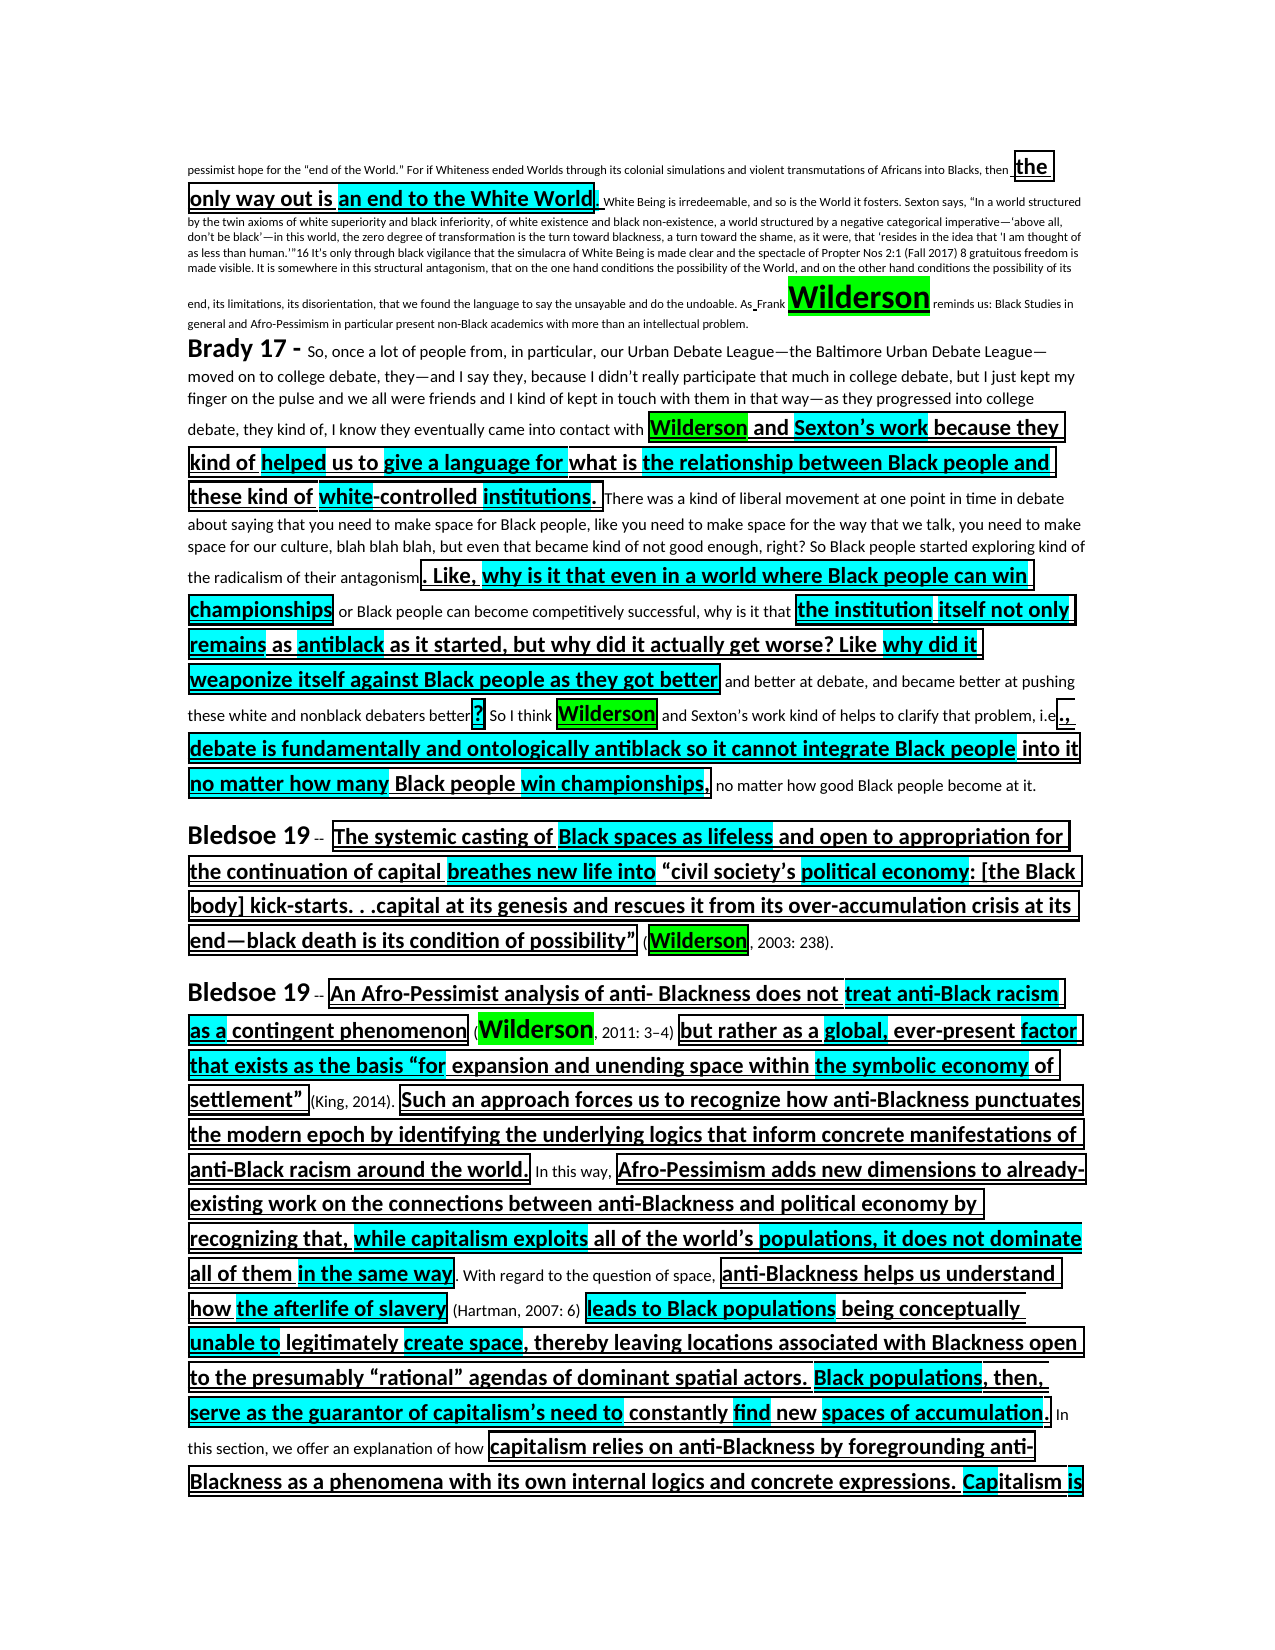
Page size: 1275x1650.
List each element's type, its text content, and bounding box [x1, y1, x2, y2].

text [187, 150, 1087, 332]
text Brady 17 - So, once a lot of people from, in particular, our Urban Debate League—the Baltimore Urban Debate League—moved on to college debate, they—and I say they, because I didn’t really participate that much in college debate, but I just kept my finger on the pulse and we all were friends and I kind of kept in touch with them in that way—as they progressed into college debate, they kind of, I know they eventually came into contact with Wilderson and Sexton’s work because they kind of helped us to give a language for what is the relationship between Black people and these kind of white-controlled institutions. There was a kind of liberal movement at one point in time in debate about saying that you need to make space for Black people, like you need to make space for the way that we talk, you need to make space for our culture, blah blah blah, but even that became kind of not good enough, right? So Black people started exploring kind of the radicalism of their antagonism. Like, why is it that even in a world where Black people can win championships or Black people can become competitively successful, why is it that the institution itself not only remains as antiblack as it started, but why did it actually get worse? Like why did it weaponize itself against Black people as they got better and better at debate, and became better at pushing these white and nonblack debaters better? So I think Wilderson and Sexton’s work kind of helps to clarify that problem, i.e., debate is fundamentally and ontologically antiblack so it cannot integrate Black people into it no matter how many Black people win championships, no matter how good Black people become at it. [187, 332, 1087, 799]
text Bledsoe 19 -- The systemic casting of Black spaces as lifeless and open to appropriation for the continuation of capital breathes new life into “civil society’s political economy: [the Black body] kick-starts. . .capital at its genesis and rescues it from its over-accumulation crisis at its end—black death is its condition of possibility” (Wilderson, 2003: 238). [187, 818, 1087, 956]
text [187, 976, 1087, 1497]
